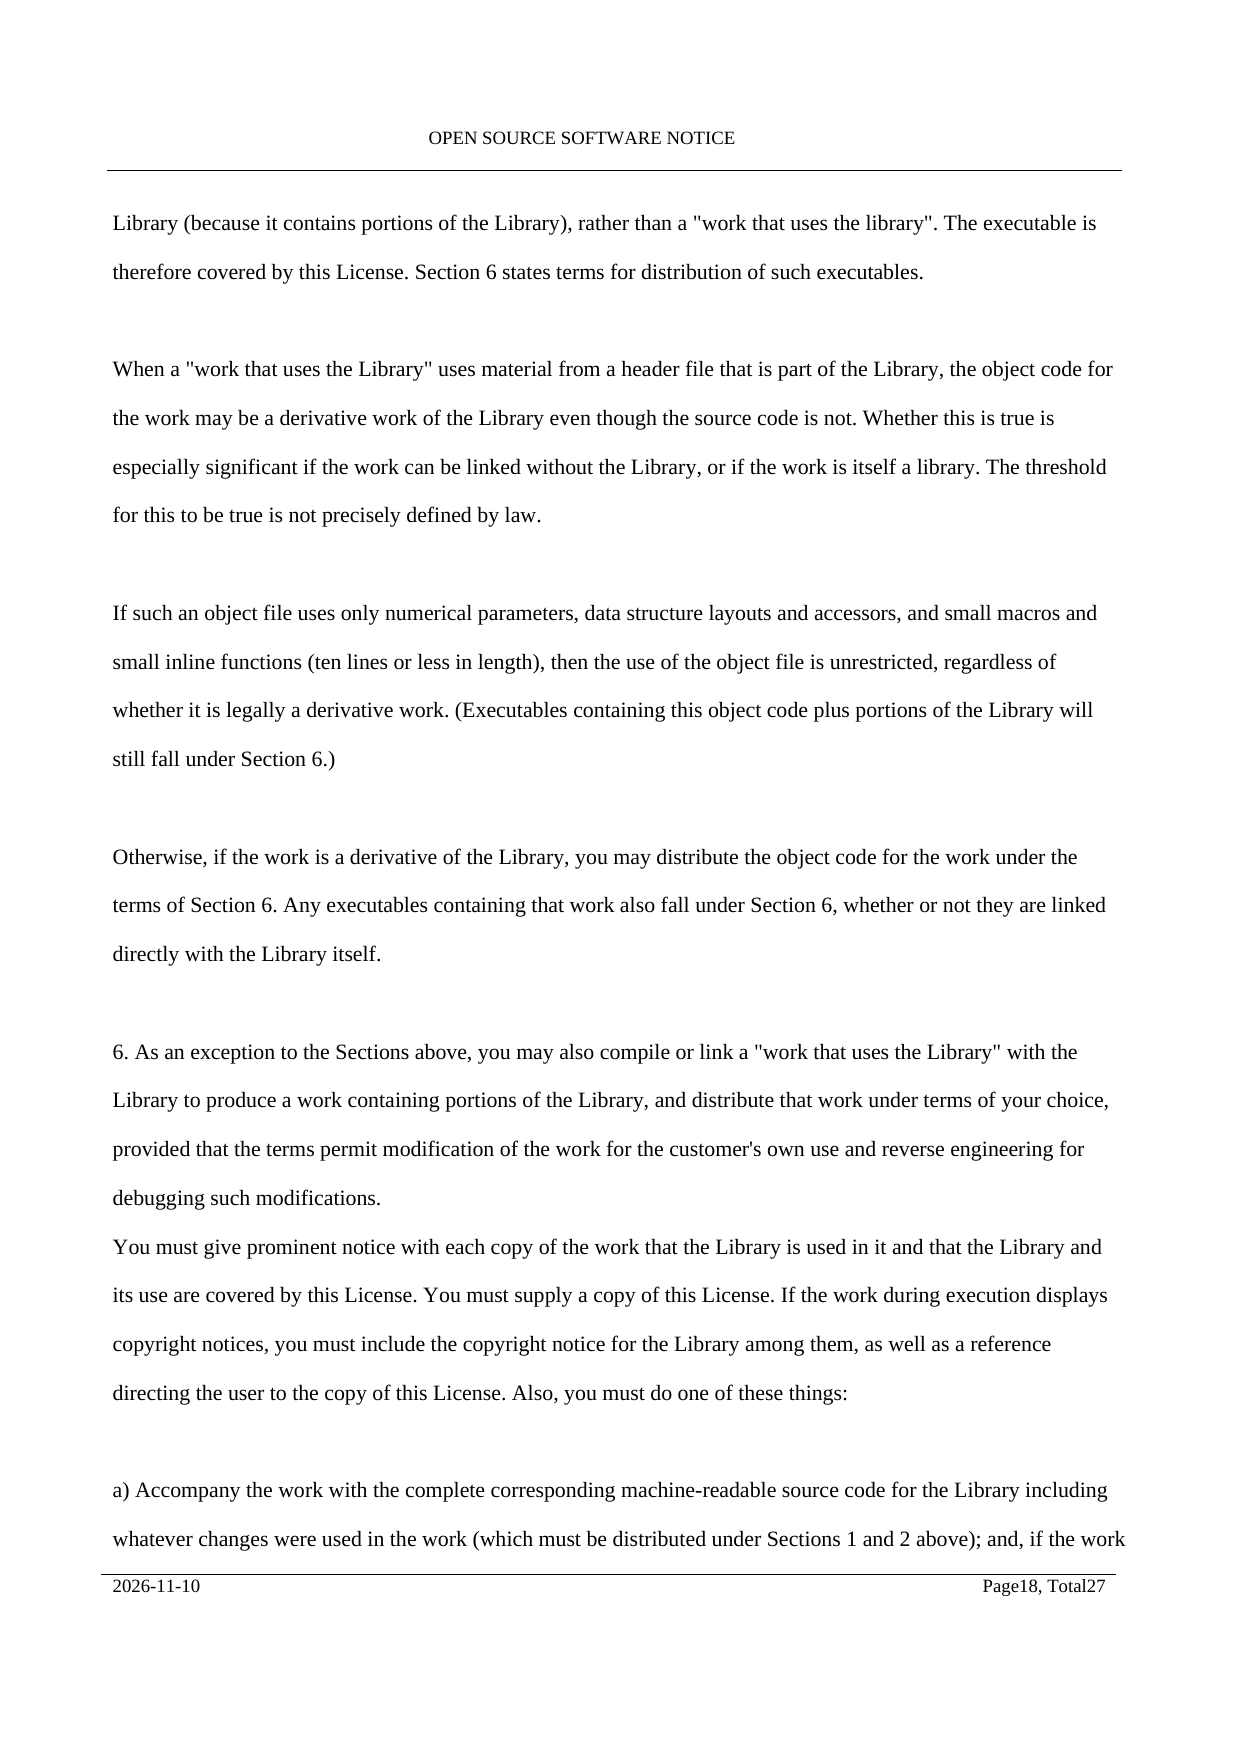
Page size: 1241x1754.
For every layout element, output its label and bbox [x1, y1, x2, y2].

text [112, 206, 1128, 1555]
